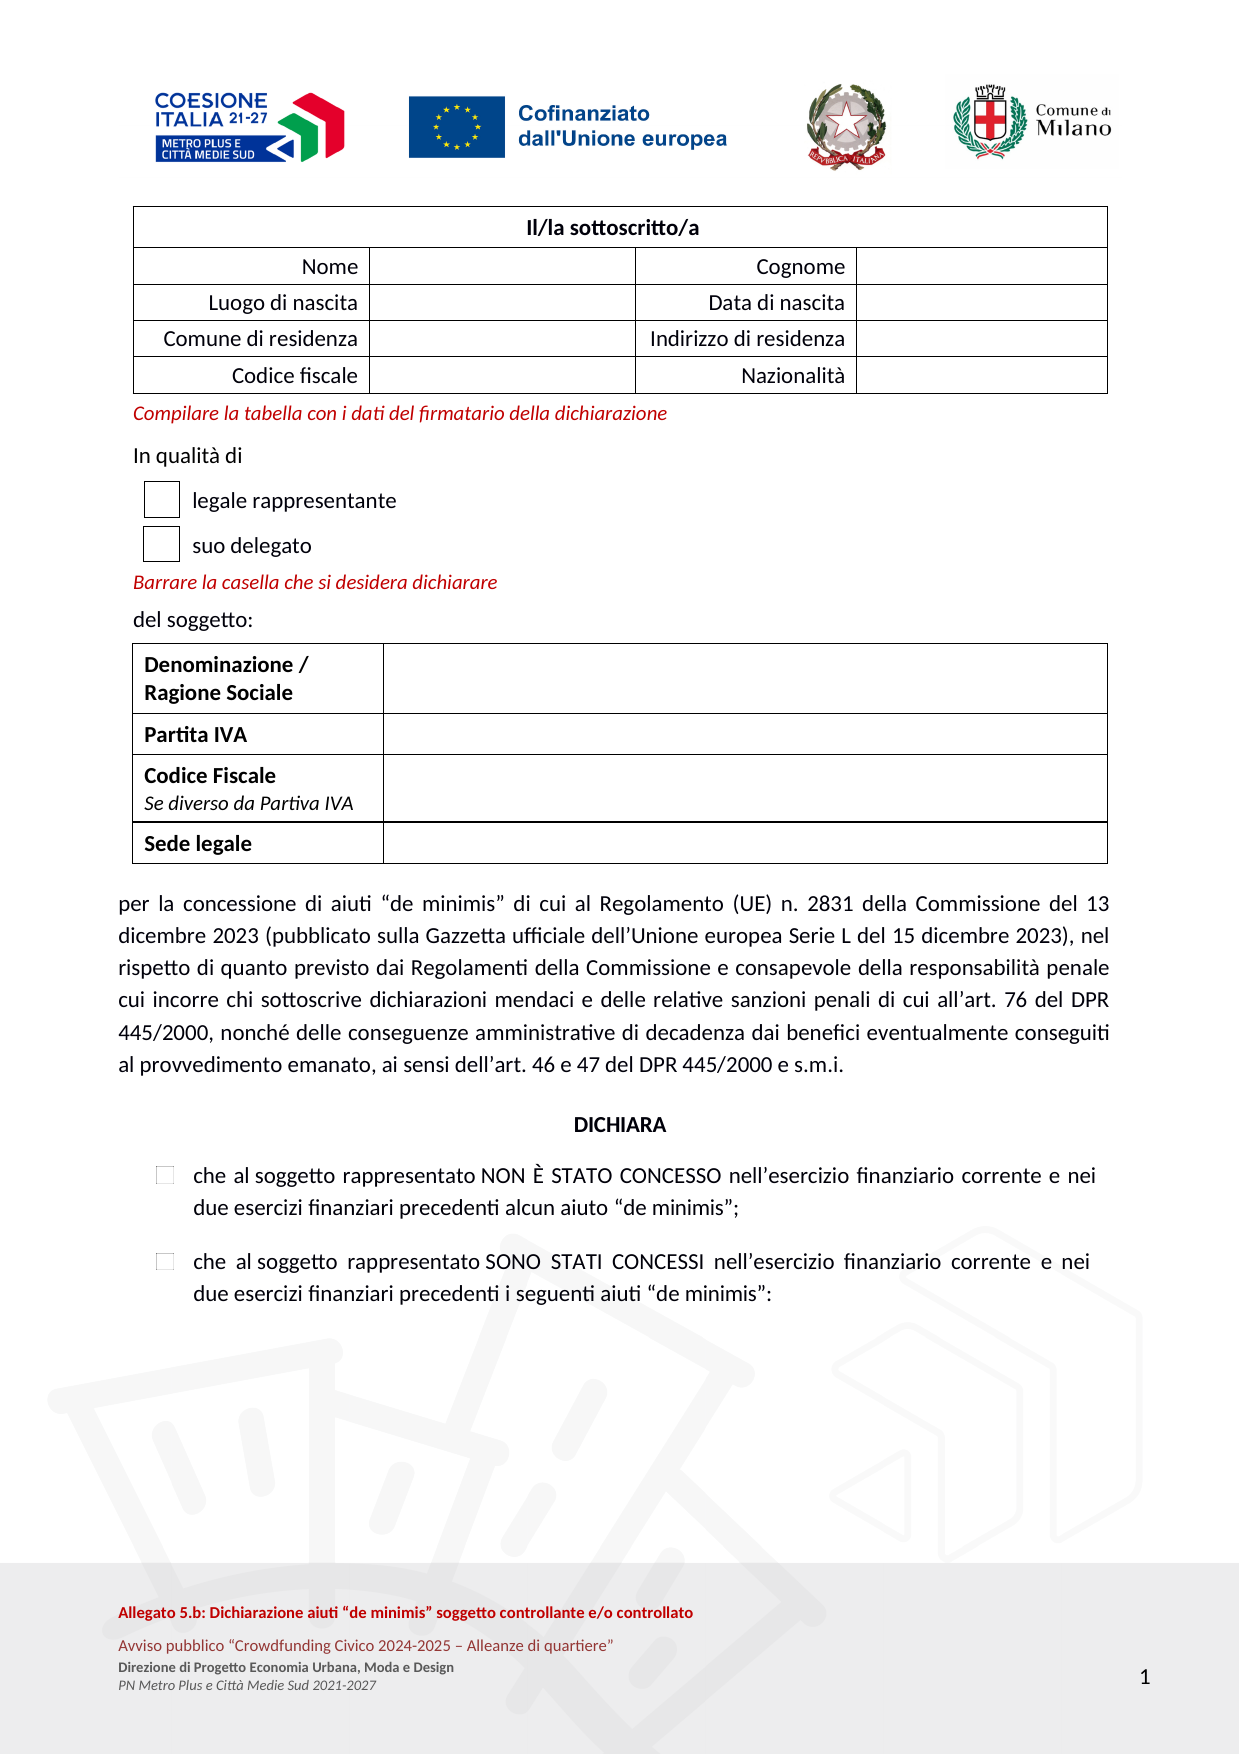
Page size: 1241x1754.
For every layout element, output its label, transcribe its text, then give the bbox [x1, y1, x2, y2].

table_cell [857, 321, 1107, 356]
table_cell [384, 755, 1107, 821]
subtitle DICHIARA [118, 1107, 1122, 1138]
table_cell Nome [134, 248, 369, 283]
list che al soggetto rappresentato SONO STATI CONCESSI nell’esercizio finanziario corrente e nei due esercizi finanziari precedenti i seguenti aiuti “de minimis”: [156, 1247, 1122, 1307]
text In qualità di [133, 442, 1112, 469]
table_cell [370, 357, 635, 393]
table_cell [857, 285, 1107, 320]
table_cell Sede legale [133, 823, 383, 863]
list che al soggetto rappresentato NON È STATO CONCESSO nell’esercizio finanziario corrente e nei due esercizi finanziari precedenti alcun aiuto “de minimis”; [156, 1161, 1122, 1221]
table_cell [370, 248, 635, 283]
picture [0, 1128, 1239, 1754]
text Compilare la tabella con i dati del firmatario della dichiarazione [133, 400, 1122, 425]
text del soggetto: [133, 605, 1122, 633]
table_header [384, 644, 1107, 713]
text suo delegato [192, 531, 1122, 559]
text Barrare la casella che si desidera dichiarare [133, 569, 1122, 595]
table_cell [370, 285, 635, 320]
table_header Denominazione / Ragione Sociale [133, 644, 383, 713]
picture [118, 73, 1122, 178]
table_cell Partita IVA [133, 714, 383, 754]
table_cell Nazionalità [636, 357, 856, 393]
table_cell [384, 823, 1107, 863]
table_cell Indirizzo di residenza [636, 321, 856, 356]
table_cell [370, 321, 635, 356]
table_cell Luogo di nascita [134, 285, 369, 320]
text legale rappresentante [192, 486, 1122, 514]
table_cell Codice fiscale [134, 357, 369, 393]
table_cell Data di nascita [636, 285, 856, 320]
table_cell Codice Fiscale Se diverso da Partiva IVA [133, 755, 383, 821]
table_cell Comune di residenza [134, 321, 369, 356]
text per la concessione di aiuti “de minimis” di cui al Regolamento (UE) n. 2831 della Commissione del 13 dicembre 2023 (pubblicato sulla Gazzetta ufficiale dell’Unione europea Serie L del 15 dicembre 2023), nel rispetto di quanto previsto dai Regolamenti della Commissione e consapevole della responsabilità penale cui incorre chi sottoscrive dichiarazioni mendaci e delle relative sanzioni penali di cui all’art. 76 del DPR 445/2000, nonché delle conseguenze amministrative di decadenza dai benefici eventualmente conseguiti al provvedimento emanato, ai sensi dell’art. 46 e 47 del DPR 445/2000 e s.m.i. [118, 889, 1112, 1078]
table_header Il/la sottoscritto/a [134, 207, 1107, 247]
table_cell [857, 357, 1107, 393]
table_cell [857, 248, 1107, 283]
table_cell [384, 714, 1107, 754]
table_cell Cognome [636, 248, 856, 283]
